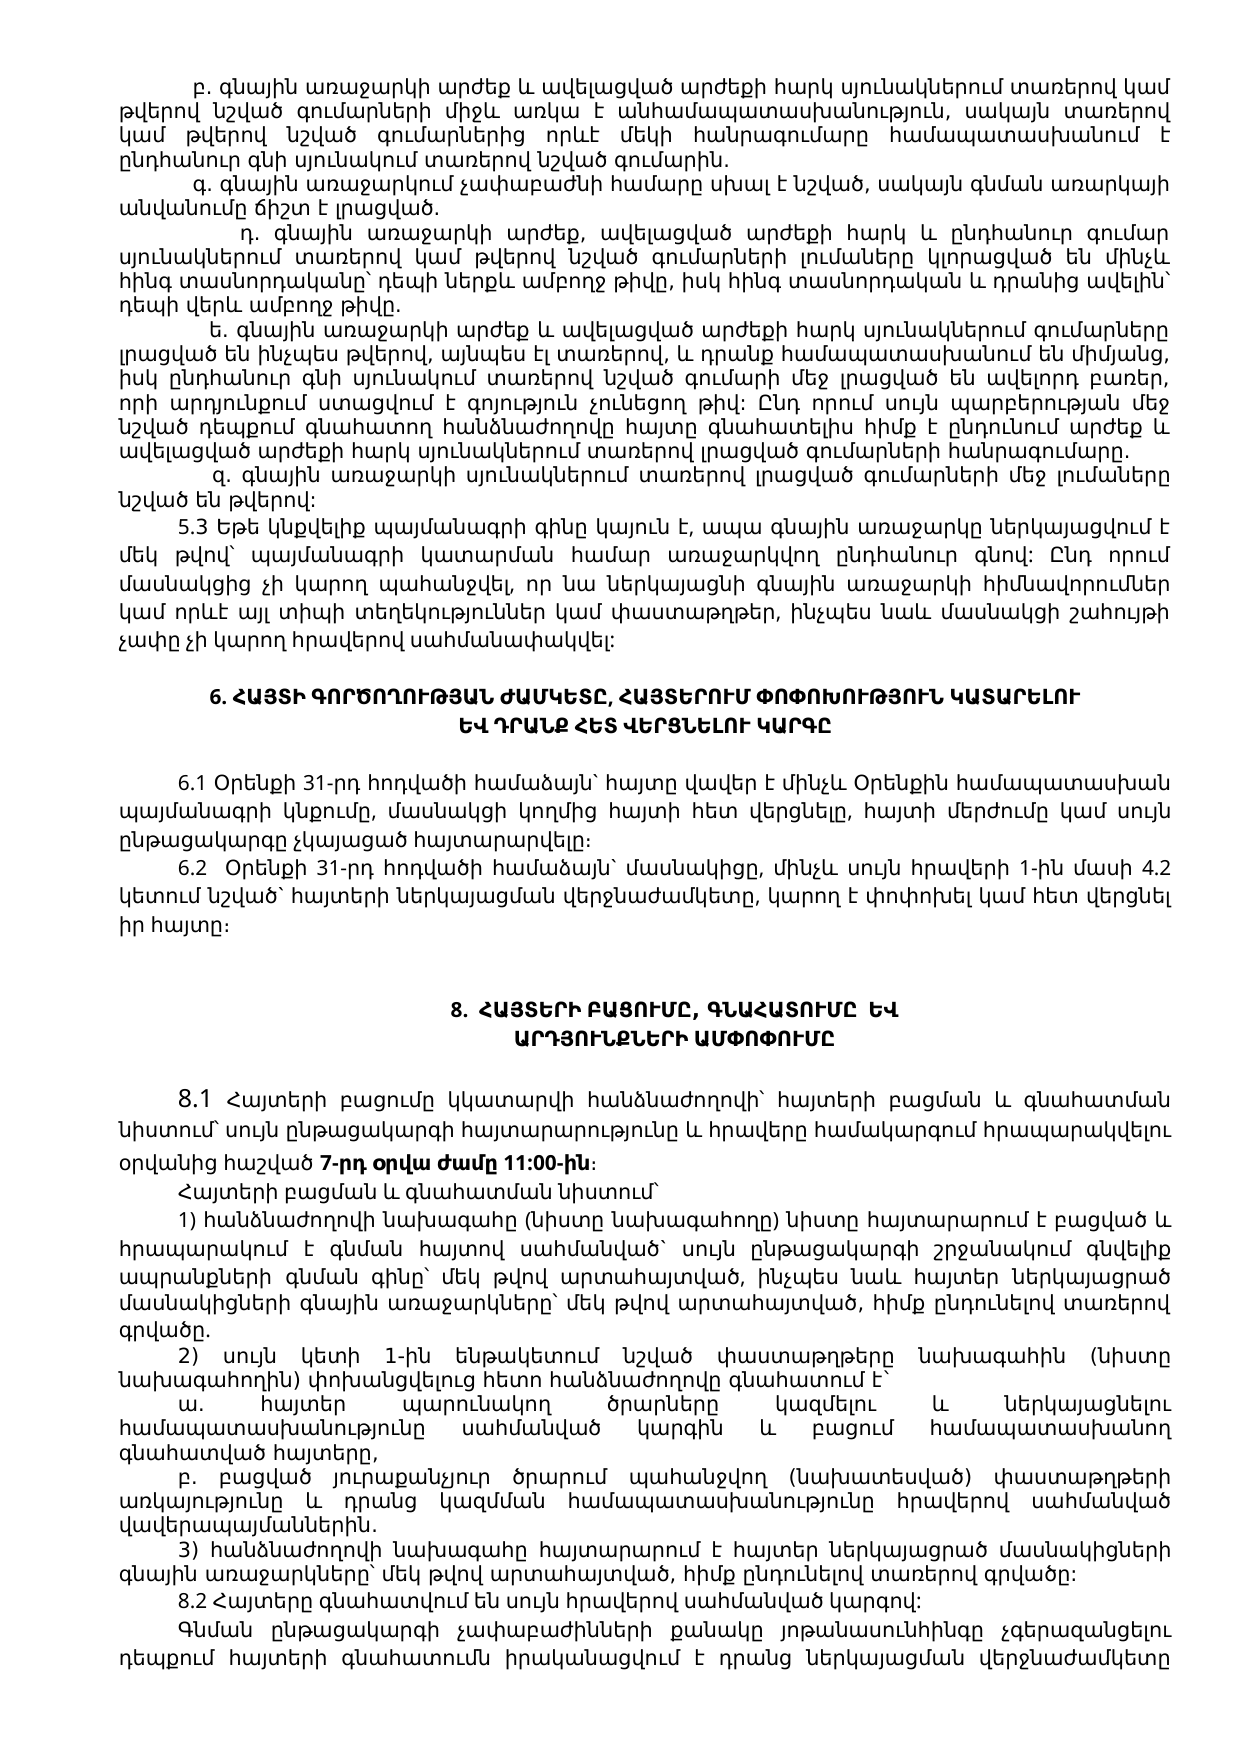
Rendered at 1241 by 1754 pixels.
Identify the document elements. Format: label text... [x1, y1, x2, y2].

text գ. գնային առաջարկում չափաբաժնի համարը սխալ է նշված, սակայն գնման առարկայի անվանումը ճիշտ է լրացված. [118, 172, 1171, 221]
text ե. գնային առաջարկի արժեք և ավելացված արժեքի հարկ սյունակներում գումարները լրացված են ինչպես թվերով, այնպես էլ տառերով, և դրանք համապատասխանում են միմյանց, իսկ ընդհանուր գնի սյունակում տառերով նշված գումարի մեջ լրացված են ավելորդ բառեր, որի արդյունքում ստացվում է գոյություն չունեցող թիվ: Ընդ որում սույն պարբերության մեջ նշված դեպքում գնահատող հանձնաժողովը հայտը գնահատելիս հիմք է ընդունում արժեք և ավելացված արժեքի հարկ սյունակներում տառերով լրացված գումարների հանրագումարը. [118, 318, 1171, 463]
text 2) սույն կետի 1-ին ենթակետում նշված փաստաթղթերը նախագահին (նիստը նախագահողին) փոխանցվելուց հետո հանձնաժողովը գնահատում է` [118, 1344, 1171, 1392]
text 8.1 Հայտերի բացումը կկատարվի հանձնաժողովի՝ հայտերի բացման և գնահատման նիստում՝ սույն ընթացակարգի հայտարարությունը և հրավերը համակարգում հրապարակվելու օրվանից հաշված 7-րդ օրվա ժամը 11:00-ին։ [118, 1081, 1171, 1177]
text բ. գնային առաջարկի արժեք և ավելացված արժեքի հարկ սյունակներում տառերով կամ թվերով նշված գումարների միջև առկա է անհամապատասխանություն, սակայն տառերով կամ թվերով նշված գումարներից որևէ մեկի հանրագումարը համապատասխանում է ընդհանուր գնի սյունակում տառերով նշված գումարին. [118, 75, 1171, 172]
text 6. ՀԱՅՏԻ ԳՈՐԾՈՂՈՒԹՅԱՆ ԺԱՄԿԵՏԸ, ՀԱՅՏԵՐՈՒՄ ՓՈՓՈԽՈՒԹՅՈՒՆ ԿԱՏԱՐԵԼՈՒ [118, 682, 1171, 711]
text 3) հանձնաժողովի նախագահը հայտարարում է հայտեր ներկայացրած մասնակիցների գնային առաջարկները՝ մեկ թվով արտահայտված, հիմք ընդունելով տառերով գրվածը: [118, 1538, 1171, 1586]
text ԵՎ ԴՐԱՆՔ ՀԵՏ ՎԵՐՑՆԵԼՈՒ ԿԱՐԳԸ [118, 711, 1171, 739]
text 6.1 Օրենքի 31-րդ հոդվածի համաձայն` հայտը վավեր է մինչև Օրենքին համապատասխան պայմանագրի կնքումը, մասնակցի կողմից հայտի հետ վերցնելը, հայտի մերժումը կամ սույն ընթացակարգը չկայացած հայտարարվելը։ [118, 768, 1171, 853]
text 8.2 Հայտերը գնահատվում են սույն հրավերով սահմանված կարգով: [118, 1586, 1171, 1615]
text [118, 1615, 1171, 1672]
text 5.3 Եթե կնքվելիք պայմանագրի գինը կայուն է, ապա գնային առաջարկը ներկայացվում է մեկ թվով՝ պայմանագրի կատարման համար առաջարկվող ընդհանուր գնով: Ընդ որում մասնակցից չի կարող պահանջվել, որ նա ներկայացնի գնային առաջարկի հիմնավորումներ կամ որևէ այլ տիպի տեղեկություններ կամ փաստաթղթեր, ինչպես նաև մասնակցի շահույթի չափը չի կարող հրավերով սահմանափակվել: [118, 512, 1171, 654]
text 6.2 Օրենքի 31-րդ հոդվածի համաձայն` մասնակիցը, մինչև սույն հրավերի 1-ին մասի 4.2 կետում նշված` հայտերի ներկայացման վերջնաժամկետը, կարող է փոփոխել կամ հետ վերցնել իր հայտը։ [118, 853, 1171, 938]
text 1) հանձնաժողովի նախագահը (նիստը նախագահողը) նիստը հայտարարում է բացված և հրապարակում է գնման հայտով սահմանված` սույն ընթացակարգի շրջանակում գնվելիք ապրանքների գնման գինը՝ մեկ թվով արտահայտված, ինչպես նաև հայտեր ներկայացրած մասնակիցների գնային առաջարկները՝ մեկ թվով արտահայտված, հիմք ընդունելով տառերով գրվածը. [118, 1206, 1171, 1344]
text զ. գնային առաջարկի սյունակներում տառերով լրացված գումարների մեջ լումաները նշված են թվերով: [118, 463, 1171, 512]
text Հայտերի բացման և գնահատման նիստում՝ [118, 1177, 1171, 1206]
text ա. հայտեր պարունակող ծրարները կազմելու և ներկայացնելու համապատասխանությունը սահմանված կարգին և բացում համապատասխանող գնահատված հայտերը, [118, 1392, 1171, 1465]
text բ. բացված յուրաքանչյուր ծրարում պահանջվող (նախատեսված) փաստաթղթերի առկայությունը և դրանց կազմման համապատասխանությունը հրավերով սահմանված վավերապայմաններին. [118, 1465, 1171, 1538]
text ԱՐԴՅՈՒՆՔՆԵՐԻ ԱՄՓՈՓՈՒՄԸ [118, 1024, 1171, 1052]
text դ. գնային առաջարկի արժեք, ավելացված արժեքի հարկ և ընդհանուր գումար սյունակներում տառերով կամ թվերով նշված գումարների լումաները կլորացված են մինչև հինգ տասնորդականը՝ դեպի ներքև ամբողջ թիվը, իսկ հինգ տասնորդական և դրանից ավելին՝ դեպի վերև ամբողջ թիվը. [118, 221, 1171, 318]
text 8. ՀԱՅՏԵՐԻ ԲԱՑՈՒՄԸ, ԳՆԱՀԱՏՈՒՄԸ ԵՎ [118, 995, 1171, 1024]
